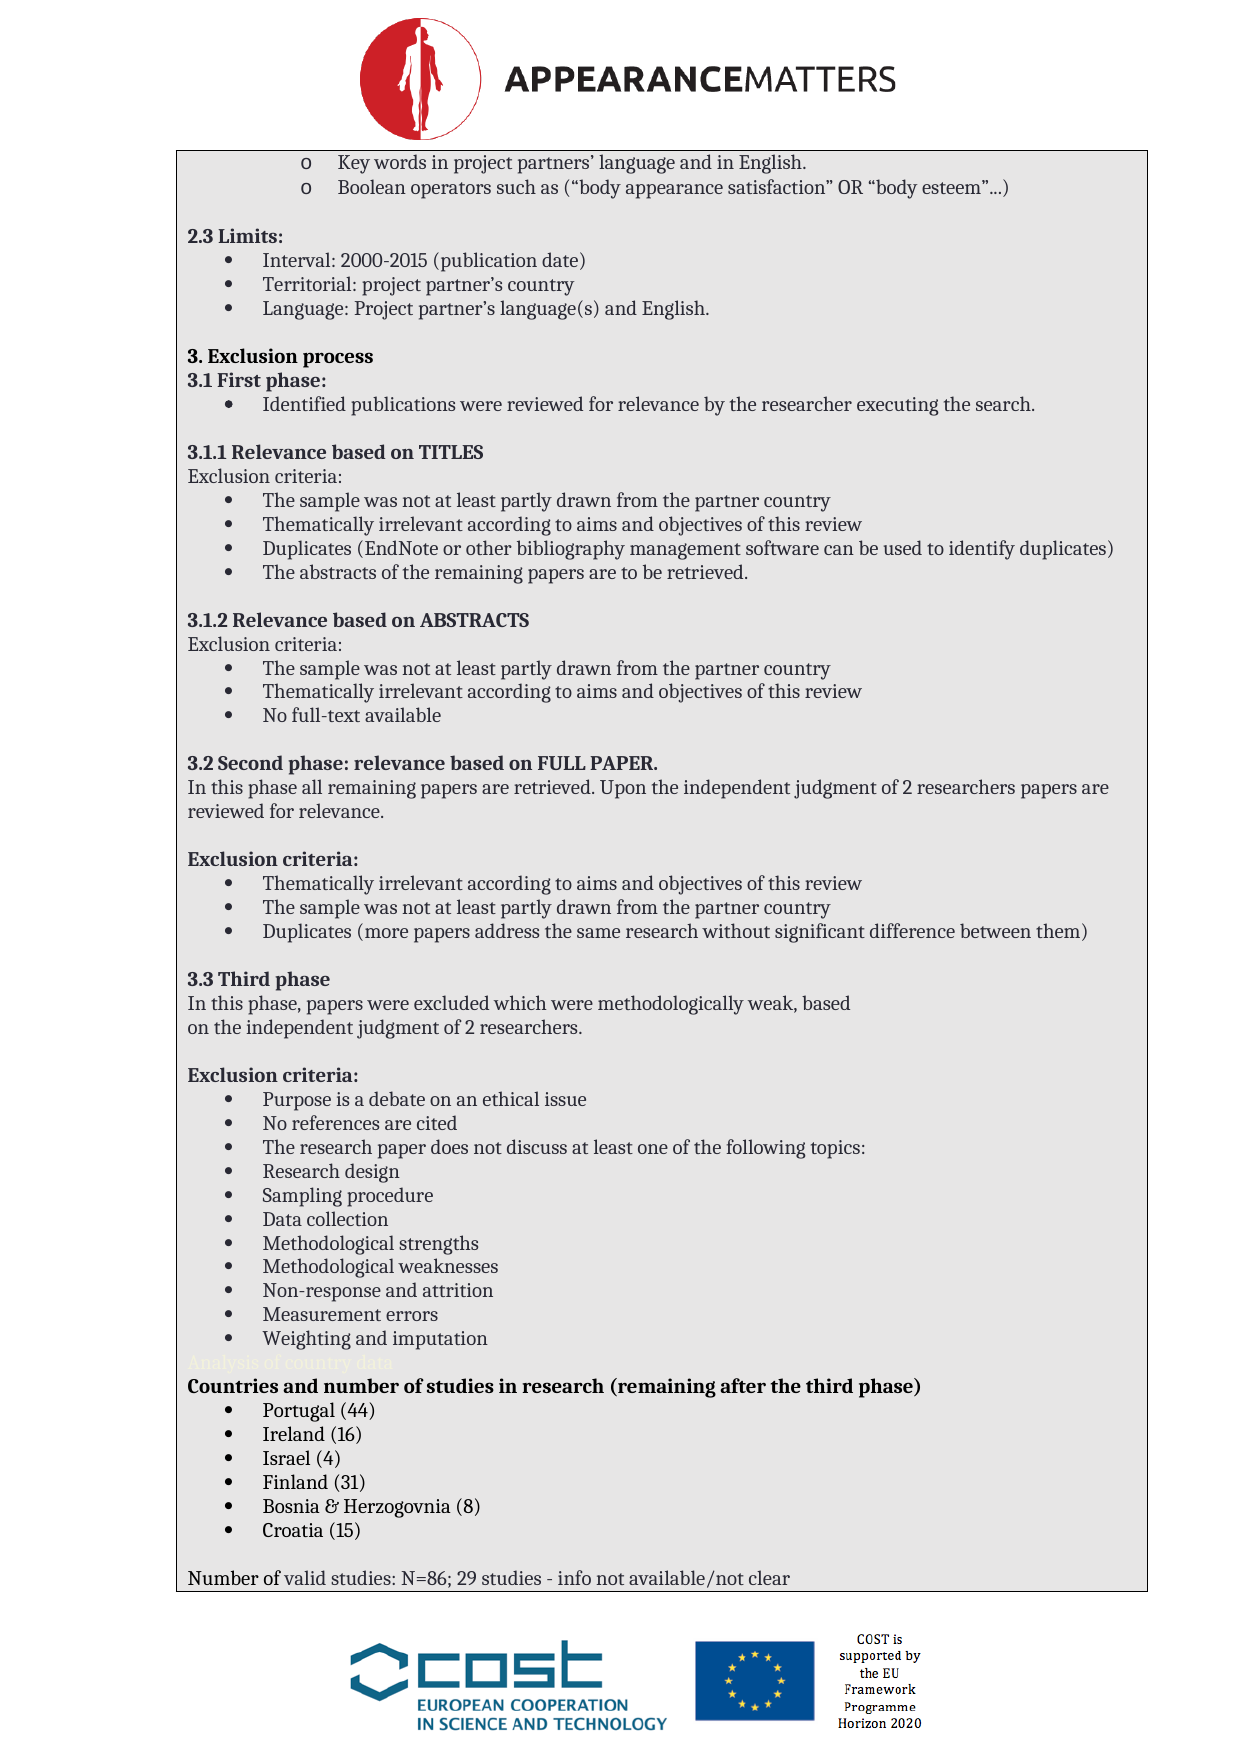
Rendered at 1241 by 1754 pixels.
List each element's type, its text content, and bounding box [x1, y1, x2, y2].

picture [336, 1624, 923, 1740]
picture [354, 12, 903, 147]
